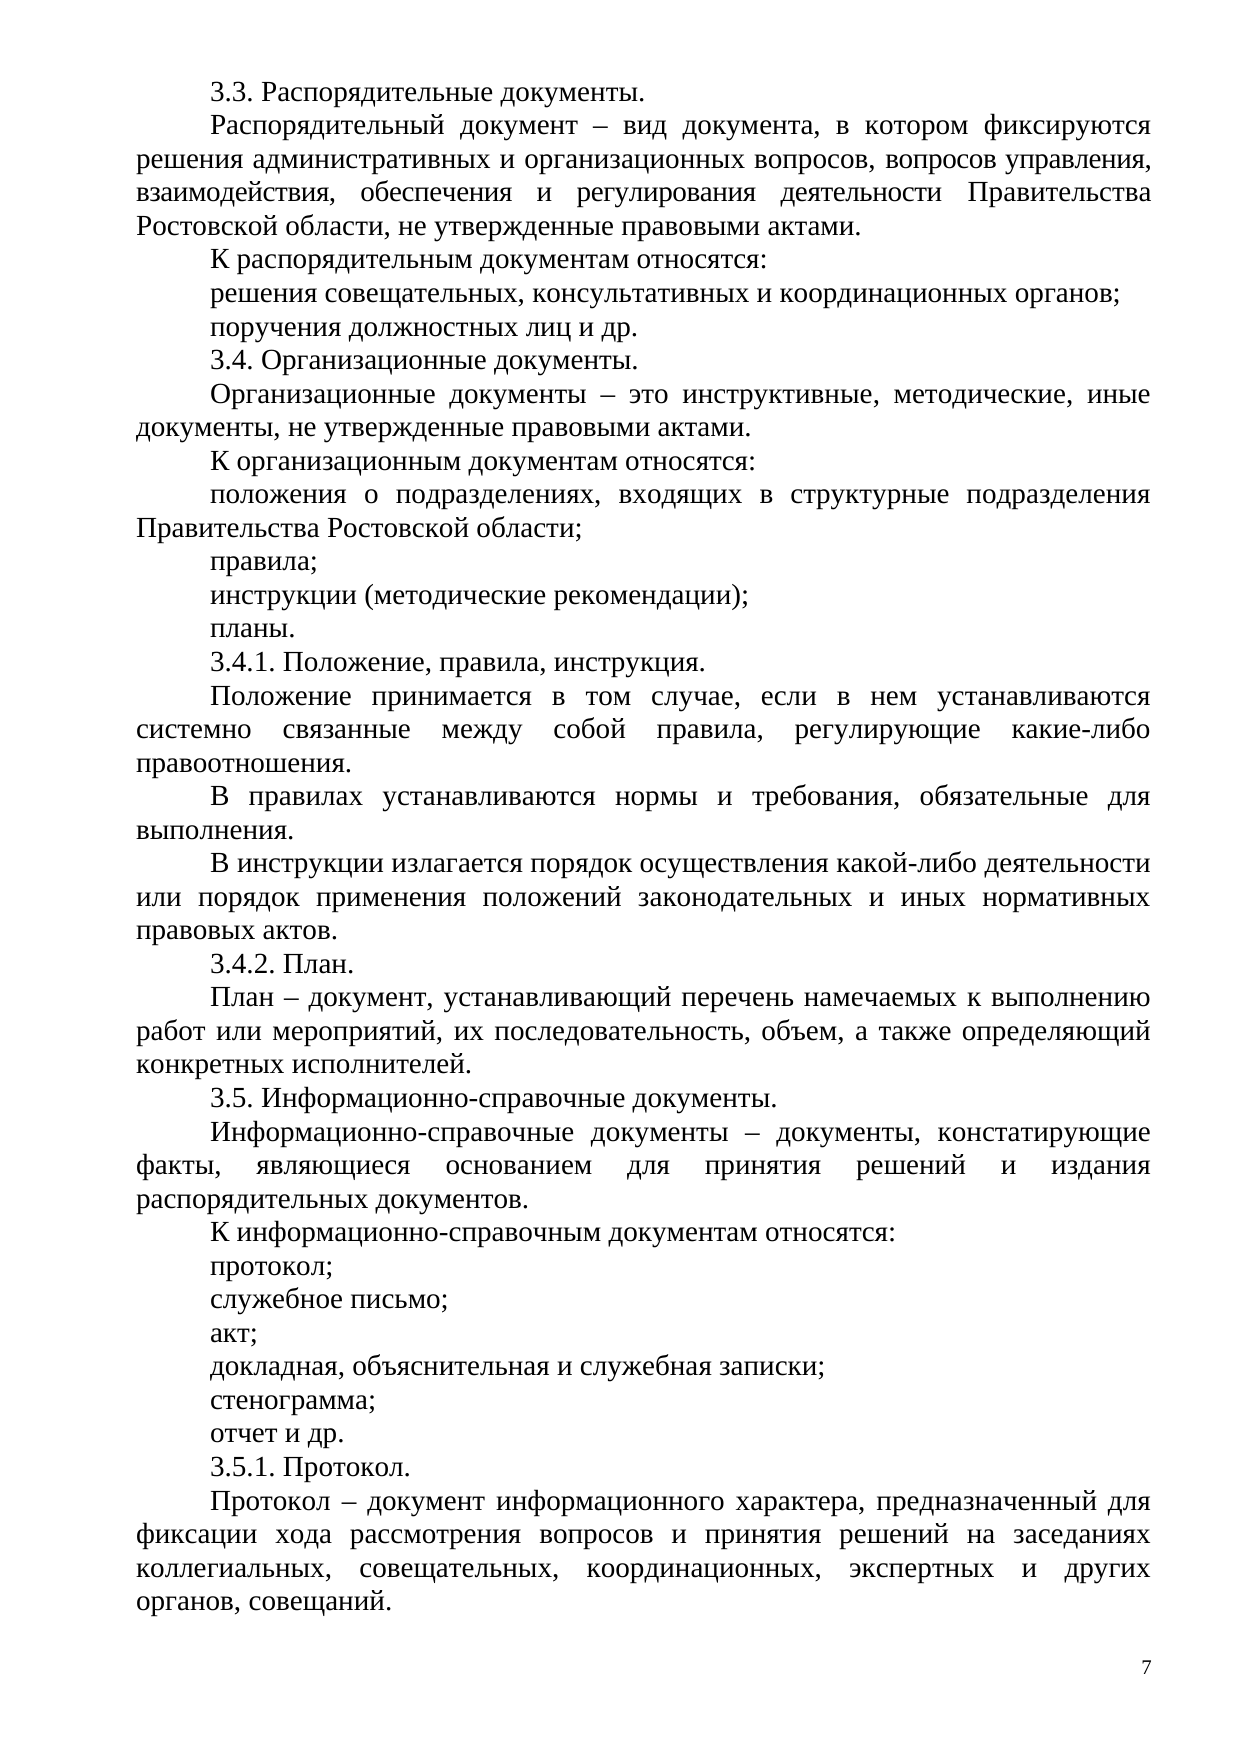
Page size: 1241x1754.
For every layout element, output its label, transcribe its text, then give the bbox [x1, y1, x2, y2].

text В правилах устанавливаются нормы и требования, обязательные для выполнения. [136, 778, 1152, 845]
text К организационным документам относятся: [136, 443, 1152, 476]
text В инструкции излагается порядок осуществления какой-либо деятельности или порядок применения положений законодательных и иных нормативных правовых актов. [136, 845, 1152, 946]
text Информационно-справочные документы – документы, констатирующие факты, являющиеся основанием для принятия решений и издания распорядительных документов. [136, 1114, 1152, 1214]
text протокол; [136, 1248, 1152, 1281]
text К распорядительным документам относятся: [136, 242, 1152, 275]
text 3.4.2. План. [136, 946, 1152, 979]
text 3.5. Информационно-справочные документы. [136, 1080, 1152, 1114]
text акт; [136, 1315, 1152, 1348]
text докладная, объяснительная и служебная записки; [136, 1348, 1152, 1382]
text Организационные документы – это инструктивные, методические, иные документы, не утвержденные правовыми актами. [136, 376, 1152, 443]
text правила; [136, 543, 1152, 577]
text поручения должностных лиц и др. [136, 309, 1152, 342]
text положения о подразделениях, входящих в структурные подразделения Правительства Ростовской области; [136, 476, 1152, 543]
text Положение принимается в том случае, если в нем устанавливаются системно связанные между собой правила, регулирующие какие-либо правоотношения. [136, 678, 1152, 778]
text Протокол – документ информационного характера, предназначенный для фиксации хода рассмотрения вопросов и принятия решений на заседаниях коллегиальных, совещательных, координационных, экспертных и других органов, совещаний. [136, 1483, 1152, 1617]
text отчет и др. [136, 1416, 1152, 1449]
text 3.4.1. Положение, правила, инструкция. [136, 644, 1152, 678]
text инструкции (методические рекомендации); [136, 577, 1152, 611]
text решения совещательных, консультативных и координационных органов; [136, 275, 1152, 309]
text служебное письмо; [136, 1281, 1152, 1315]
text 3.5.1. Протокол. [136, 1449, 1152, 1483]
text планы. [136, 611, 1152, 644]
text Распорядительный документ – вид документа, в котором фиксируются решения административных и организационных вопросов, вопросов управления, взаимодействия, обеспечения и регулирования деятельности Правительства Ростовской области, не утвержденные правовыми актами. [136, 107, 1152, 242]
text 3.3. Распорядительные документы. [136, 74, 1152, 107]
text План – документ, устанавливающий перечень намечаемых к выполнению работ или мероприятий, их последовательность, объем, а также определяющий конкретных исполнителей. [136, 979, 1152, 1080]
text К информационно-справочным документам относятся: [136, 1214, 1152, 1248]
text стенограмма; [136, 1382, 1152, 1416]
text 3.4. Организационные документы. [136, 342, 1152, 376]
